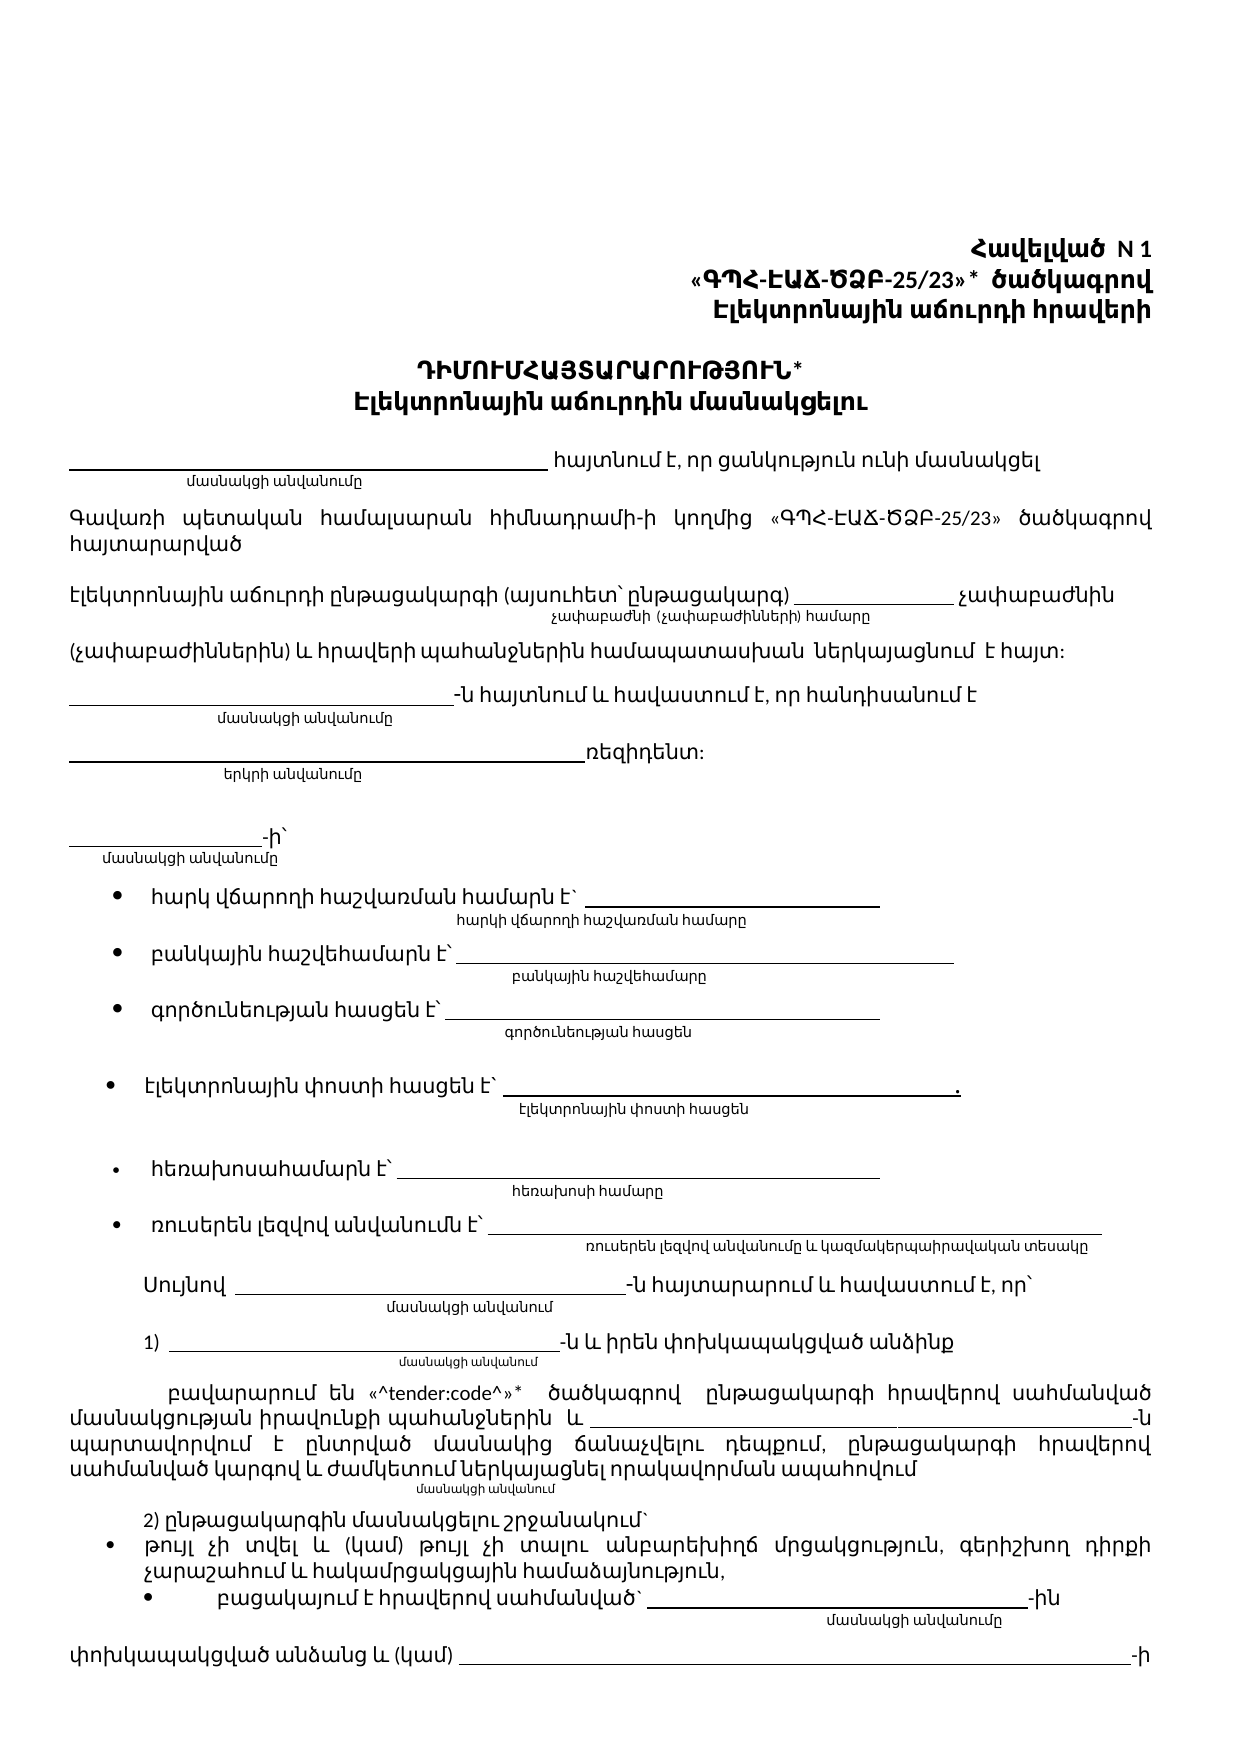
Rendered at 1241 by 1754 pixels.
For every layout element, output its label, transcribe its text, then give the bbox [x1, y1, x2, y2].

text փոխկապակցված անձանց և (կամ) -ի [69, 1642, 1152, 1667]
text Սույնով -ն հայտարարում և հավաստում է, որ՝ [69, 1268, 1152, 1299]
text մասնակցի անվանումը [69, 850, 1152, 880]
text մասնակցի անվանումը [69, 709, 1152, 739]
text մասնակցի անվանում [69, 1354, 1152, 1380]
text բավարարում են «^tender:code^»* ծածկագրով ընթացակարգի հրավերով սահմանված մասնակցության իրավունքի պահանջներին և -ն պարտավորվում է ընտրված մասնակից ճանաչվելու դեպքում, ընթացակարգի հրավերով սահմանված կարգով և ժամկետում ներկայացնել որակավորման ապահովում [69, 1380, 1152, 1482]
text մասնակցի անվանումը [69, 472, 1152, 503]
text չափաբաժնի (չափաբաժինների) համարը [69, 607, 1152, 638]
text էլեկտրոնային աճուրդի ընթացակարգի (այսուհետ՝ ընթացակարգ) չափաբաժնին [69, 582, 1152, 607]
text հարկի վճարողի հաշվառման համարը [69, 911, 1152, 941]
text Էլեկտրոնային աճուրդի հրավերի [69, 294, 1152, 325]
text «ԳՊՀ-ԷԱՃ-ԾՁԲ-25/23»* ծածկագրով [69, 264, 1152, 294]
text Գավառի պետական համալսարան հիմնադրամի-ի կողմից «ԳՊՀ-ԷԱՃ-ԾՁԲ-25/23» ծածկագրով հայտարարված [69, 503, 1152, 556]
text -ի՝ [69, 824, 1152, 850]
text հեռախոսի համարը [438, 1182, 1152, 1212]
list բանկային հաշվեհամարն է՝ [113, 941, 1152, 967]
list հարկ վճարողի հաշվառման համարն է` [113, 880, 1152, 911]
text մասնակցի անվանումը [69, 1611, 1152, 1642]
list թույլ չի տվել և (կամ) թույլ չի տալու անբարեխիղճ մրցակցություն, գերիշխող դիրքի չարաշահում և հակամրցակցային համաձայնություն, [107, 1532, 1152, 1583]
list էլեկտրոնային փոստի հասցեն է` . [107, 1066, 1152, 1100]
list բացակայում է հրավերով սահմանված` -ին [69, 1583, 1152, 1611]
text բանկային հաշվեհամարը [438, 967, 1152, 997]
list հեռախոսահամարն է՝ [113, 1156, 1152, 1182]
text երկրի անվանումը [69, 765, 1152, 796]
text ռուսերեն լեզվով անվանումը և կազմակերպաիրավական տեսակը [512, 1238, 1152, 1268]
text ԴԻՄՈՒՄՀԱՅՏԱՐԱՐՈՒԹՅՈՒՆ* [69, 356, 1152, 386]
text մասնակցի անվանում [69, 1482, 1152, 1507]
list ռուսերեն լեզվով անվանումն է՝ [113, 1212, 1152, 1238]
text գործունեության հասցեն [69, 1023, 1152, 1053]
text հայտնում է, որ ցանկություն ունի մասնակցել [69, 447, 1152, 472]
text (չափաբաժիններին) և հրավերի պահանջներին համապատասխան ներկայացնում է հայտ: [69, 638, 1152, 663]
text Հավելված N 1 [69, 233, 1152, 264]
text 1) -ն և իրեն փոխկապակցված անձինք [69, 1329, 1152, 1354]
text ռեզիդենտ: [69, 739, 1152, 765]
text 2) ընթացակարգին մասնակցելու շրջանակում` [69, 1507, 1152, 1532]
text մասնակցի անվանում [69, 1299, 1152, 1329]
list գործունեության հասցեն է՝ [113, 997, 1152, 1023]
text -ն հայտնում և հավաստում է, որ հանդիսանում է [69, 678, 1152, 709]
subtitle Էլեկտրոնային աճուրդին մասնակցելու [69, 386, 1152, 417]
text էլեկտրոնային փոստի հասցեն [364, 1100, 1152, 1131]
